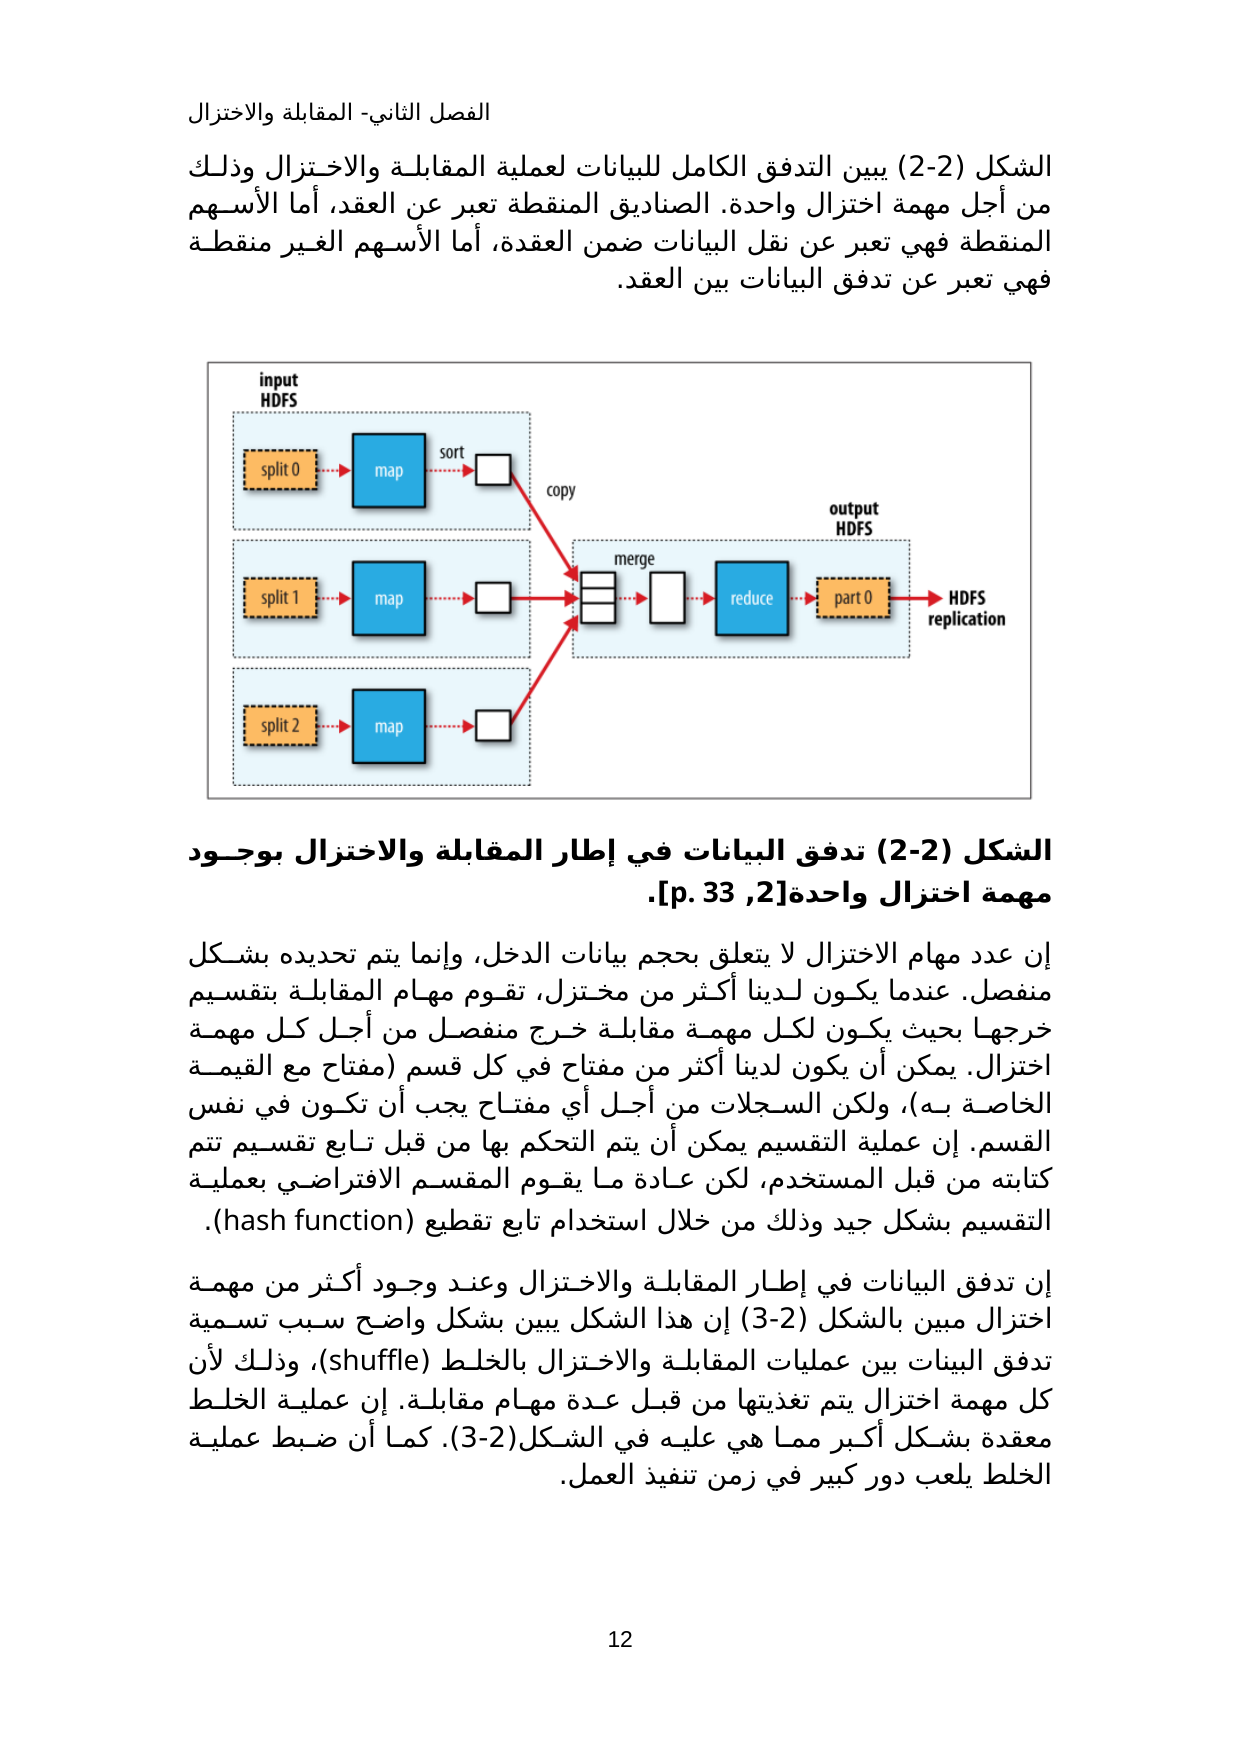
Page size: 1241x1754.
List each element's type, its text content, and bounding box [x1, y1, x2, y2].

text الشكل (2-2) تدفق البيانات في إطار المقابلة والاختزال بوجود مهمة اختزال واحدة[2, p. 33]. [187, 834, 1053, 910]
text الشكل (2-2) يبين التدفق الكامل للبيانات لعملية المقابلة والاختزال وذلك من أجل مهمة اختزال واحدة. الصناديق المنقطة تعبر عن العقد، أما الأسهم المنقطة فهي تعبر عن نقل البيانات ضمن العقدة، أما الأسهم الغير منقطة فهي تعبر عن تدفق البيانات بين العقد. [187, 150, 1053, 296]
text إن عدد مهام الاختزال لا يتعلق بحجم بيانات الدخل، وإنما يتم تحديده بشكل منفصل. عندما يكون لدينا أكثر من مختزل، تقوم مهام المقابلة بتقسيم خرجها بحيث يكون لكل مهمة مقابلة خرج منفصل من أجل كل مهمة اختزال. يمكن أن يكون لدينا أكثر من مفتاح في كل قسم (مفتاح مع القيمة الخاصة به)، ولكن السجلات من أجل أي مفتاح يجب أن تكون في نفس القسم. إن عملية التقسيم يمكن أن يتم التحكم بها من قبل تابع تقسيم تتم كتابته من قبل المستخدم، لكن عادة ما يقوم المقسم الافتراضي بعملية التقسيم بشكل جيد وذلك من خلال استخدام تابع تقطيع (hash function). [187, 937, 1053, 1238]
text إن تدفق البيانات في إطار المقابلة والاختزال وعند وجود أكثر من مهمة اختزال مبين بالشكل (2-3) إن هذا الشكل يبين بشكل واضح سبب تسمية تدفق البينات بين عمليات المقابلة والاختزال بالخلط (shuffle)، وذلك لأن كل مهمة اختزال يتم تغذيتها من قبل عدة مهام مقابلة. إن عملية الخلط معقدة بشكل أكبر مما هي عليه في الشكل(2-3). كما أن ضبط عملية الخلط يلعب دور كبير في زمن تنفيذ العمل. [187, 1265, 1053, 1491]
picture [187, 321, 1053, 810]
